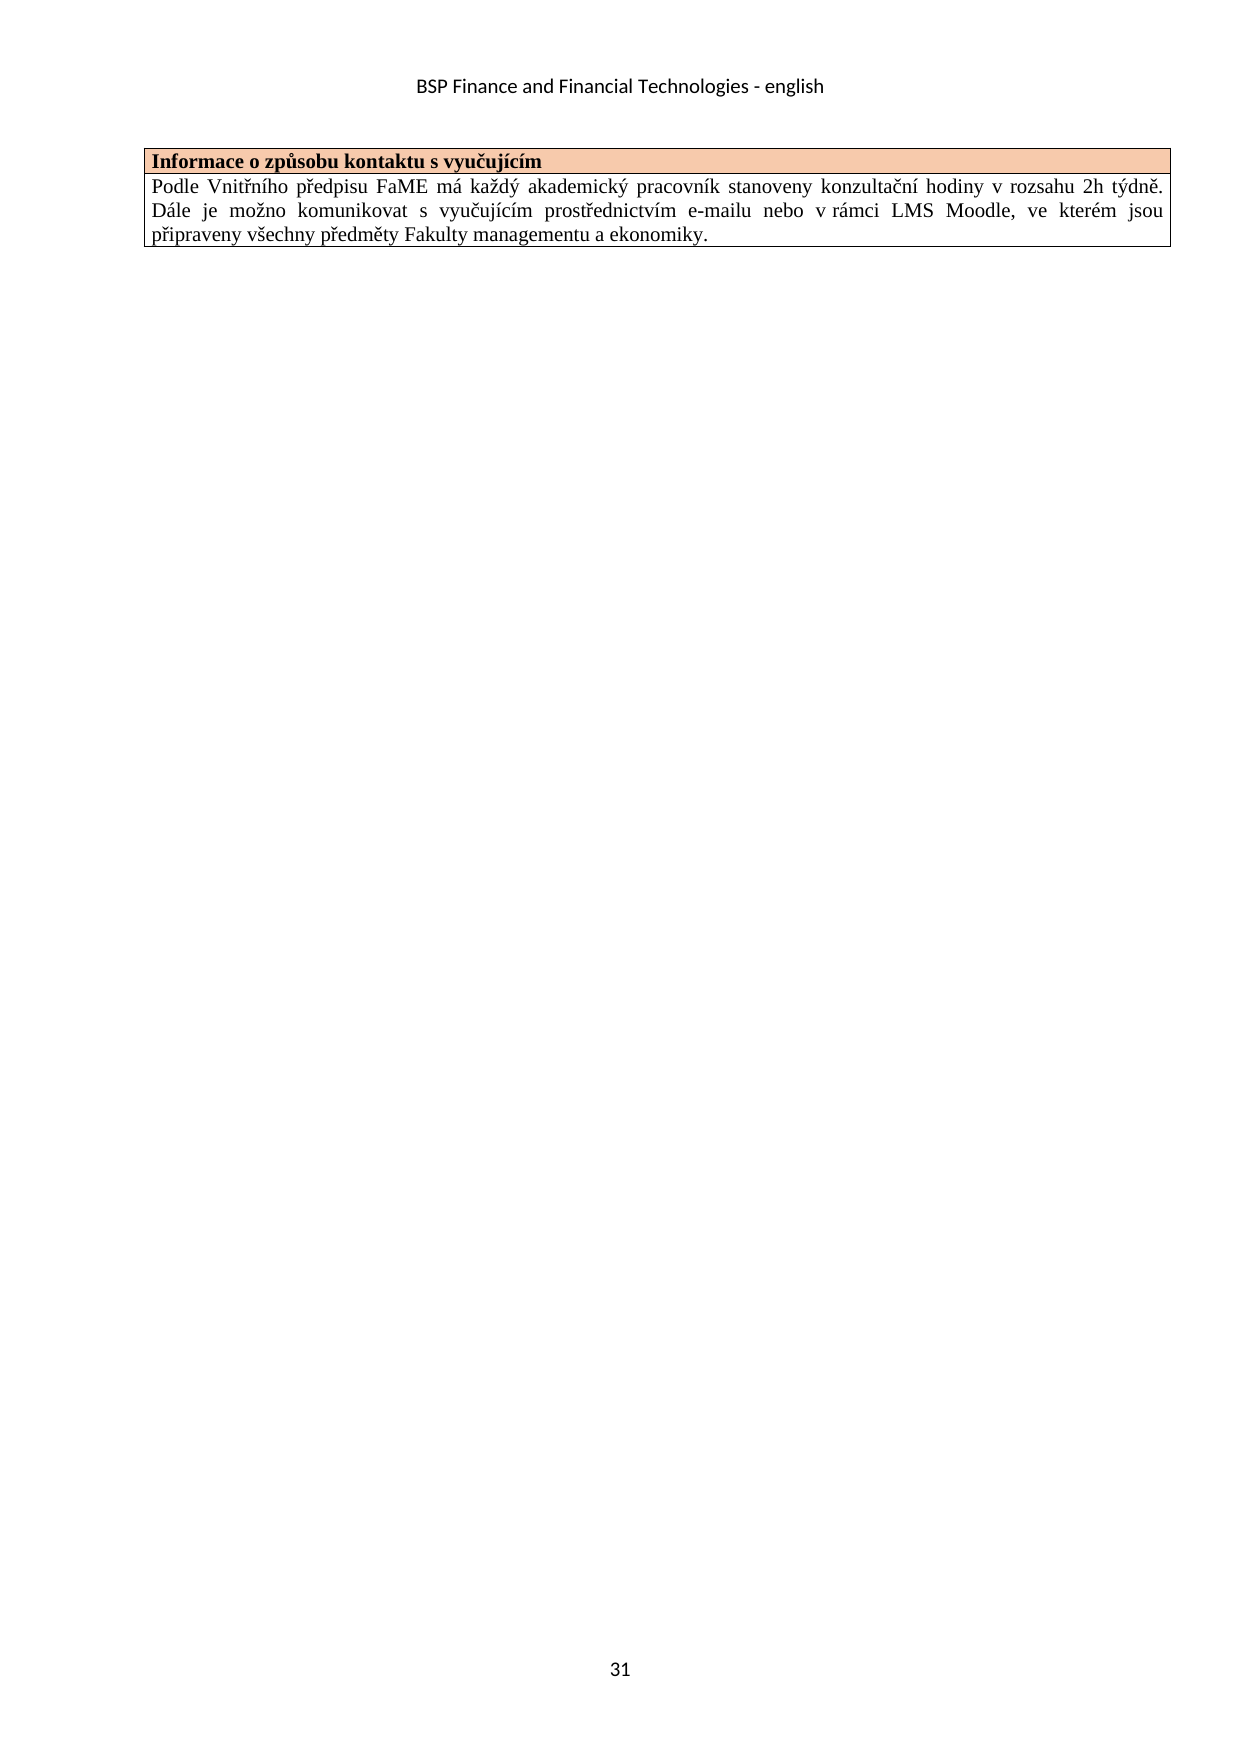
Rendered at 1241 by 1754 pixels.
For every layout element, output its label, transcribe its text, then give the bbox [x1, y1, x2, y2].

table_cell Informace o způsobu kontaktu s vyučujícím [145, 149, 1170, 173]
table_cell Podle Vnitřního předpisu FaME má každý akademický pracovník stanoveny konzultační hodiny v rozsahu 2h týdně. Dále je možno komunikovat s vyučujícím prostřednictvím e-mailu nebo v rámci LMS Moodle, ve kterém jsou připraveny všechny předměty Fakulty managementu a ekonomiky. [145, 174, 1170, 246]
